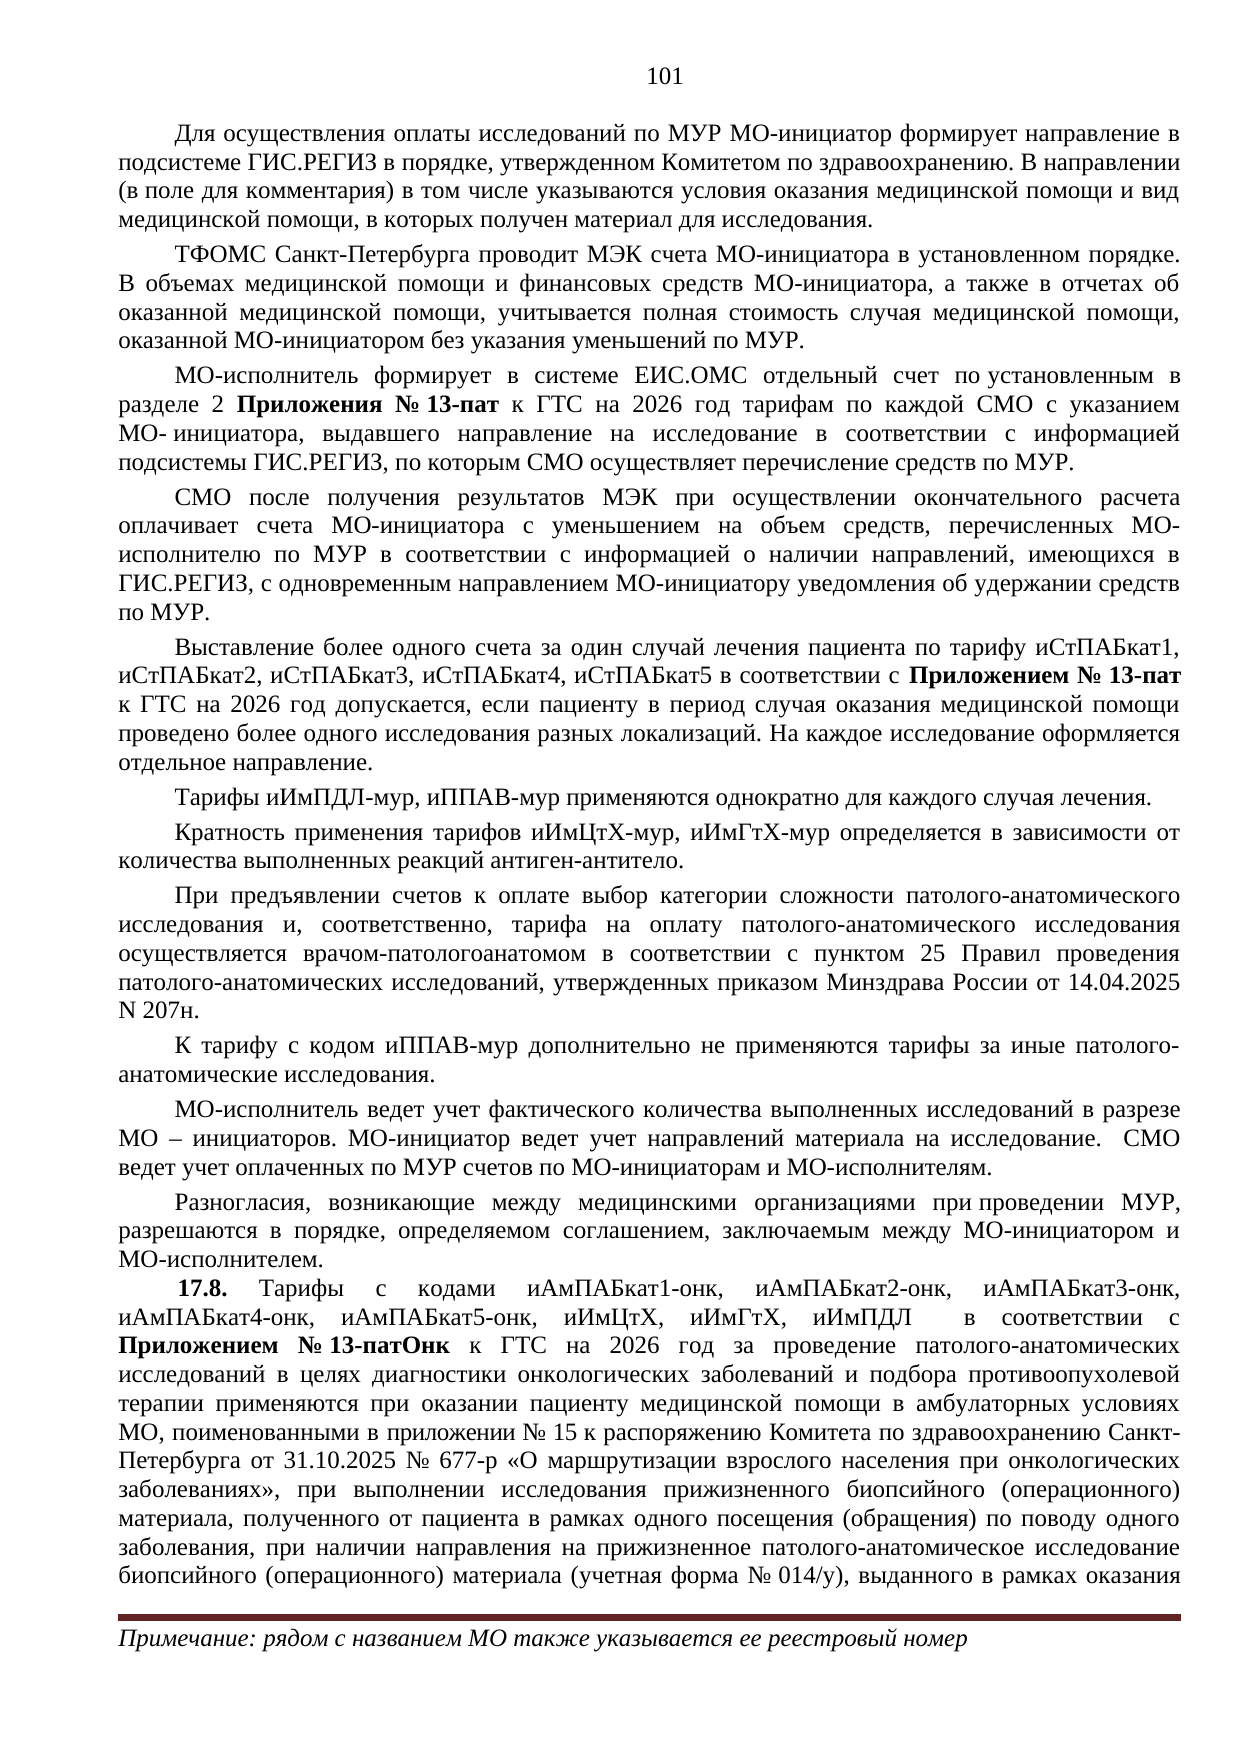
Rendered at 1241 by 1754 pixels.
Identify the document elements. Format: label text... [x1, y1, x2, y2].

text Для осуществления оплаты исследований по МУР МО-инициатор формирует направление в подсистеме ГИС.РЕГИЗ в порядке, утвержденном Комитетом по здравоохранению. В направлении (в поле для комментария) в том числе указываются условия оказания медицинской помощи и вид медицинской помощи, в которых получен материал для исследования. [118, 118, 1181, 233]
text Разногласия, возникающие между медицинскими организациями при проведении МУР, разрешаются в порядке, определяемом соглашением, заключаемым между МО-инициатором и МО-исполнителем. [118, 1187, 1181, 1273]
text При предъявлении счетов к оплате выбор категории сложности патолого-анатомического исследования и, соответственно, тарифа на оплату патолого-анатомического исследования осуществляется врачом-патологоанатомом в соответствии с пунктом 25 Правил проведения патолого-анатомических исследований, утвержденных приказом Минздрава России от 14.04.2025 N 207н. [118, 881, 1181, 1024]
text Кратность применения тарифов иИмЦтХ-мур, иИмГтХ-мур определяется в зависимости от количества выполненных реакций антиген-антитело. [118, 817, 1181, 874]
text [118, 1273, 1181, 1589]
text Тарифы иИмПДЛ-мур, иППАВ-мур применяются однократно для каждого случая лечения. [118, 782, 1181, 811]
text К тарифу с кодом иППАВ-мур дополнительно не применяются тарифы за иные патолого-анатомические исследования. [118, 1031, 1181, 1088]
text МО-исполнитель ведет учет фактического количества выполненных исследований в разрезе МО – инициаторов. МО-инициатор ведет учет направлений материала на исследование. СМО ведет учет оплаченных по МУР счетов по МО-инициаторам и МО-исполнителям. [118, 1094, 1181, 1181]
text СМО после получения результатов МЭК при осуществлении окончательного расчета оплачивает счета МО-инициатора с уменьшением на объем средств, перечисленных МО-исполнителю по МУР в соответствии с информацией о наличии направлений, имеющихся в ГИС.РЕГИЗ, с одновременным направлением МО-инициатору уведомления об удержании средств по МУР. [118, 482, 1181, 626]
text Выставление более одного счета за один случай лечения пациента по тарифу иСтПАБкат1, иСтПАБкат2, иСтПАБкат3, иСтПАБкат4, иСтПАБкат5 в соответствии с Приложением № 13-пат к ГТС на 2026 год допускается, если пациенту в период случая оказания медицинской помощи проведено более одного исследования разных локализаций. На каждое исследование оформляется отдельное направление. [118, 632, 1181, 776]
text ТФОМС Санкт-Петербурга проводит МЭК счета МО-инициатора в установленном порядке. В объемах медицинской помощи и финансовых средств МО-инициатора, а также в отчетах об оказанной медицинской помощи, учитывается полная стоимость случая медицинской помощи, оказанной МО-инициатором без указания уменьшений по МУР. [118, 239, 1181, 354]
text МО-исполнитель формирует в системе ЕИС.ОМС отдельный счет по установленным в разделе 2 Приложения № 13-пат к ГТС на 2026 год тарифам по каждой СМО с указанием МО- инициатора, выдавшего направление на исследование в соответствии с информацией подсистемы ГИС.РЕГИЗ, по которым СМО осуществляет перечисление средств по МУР. [118, 361, 1181, 476]
